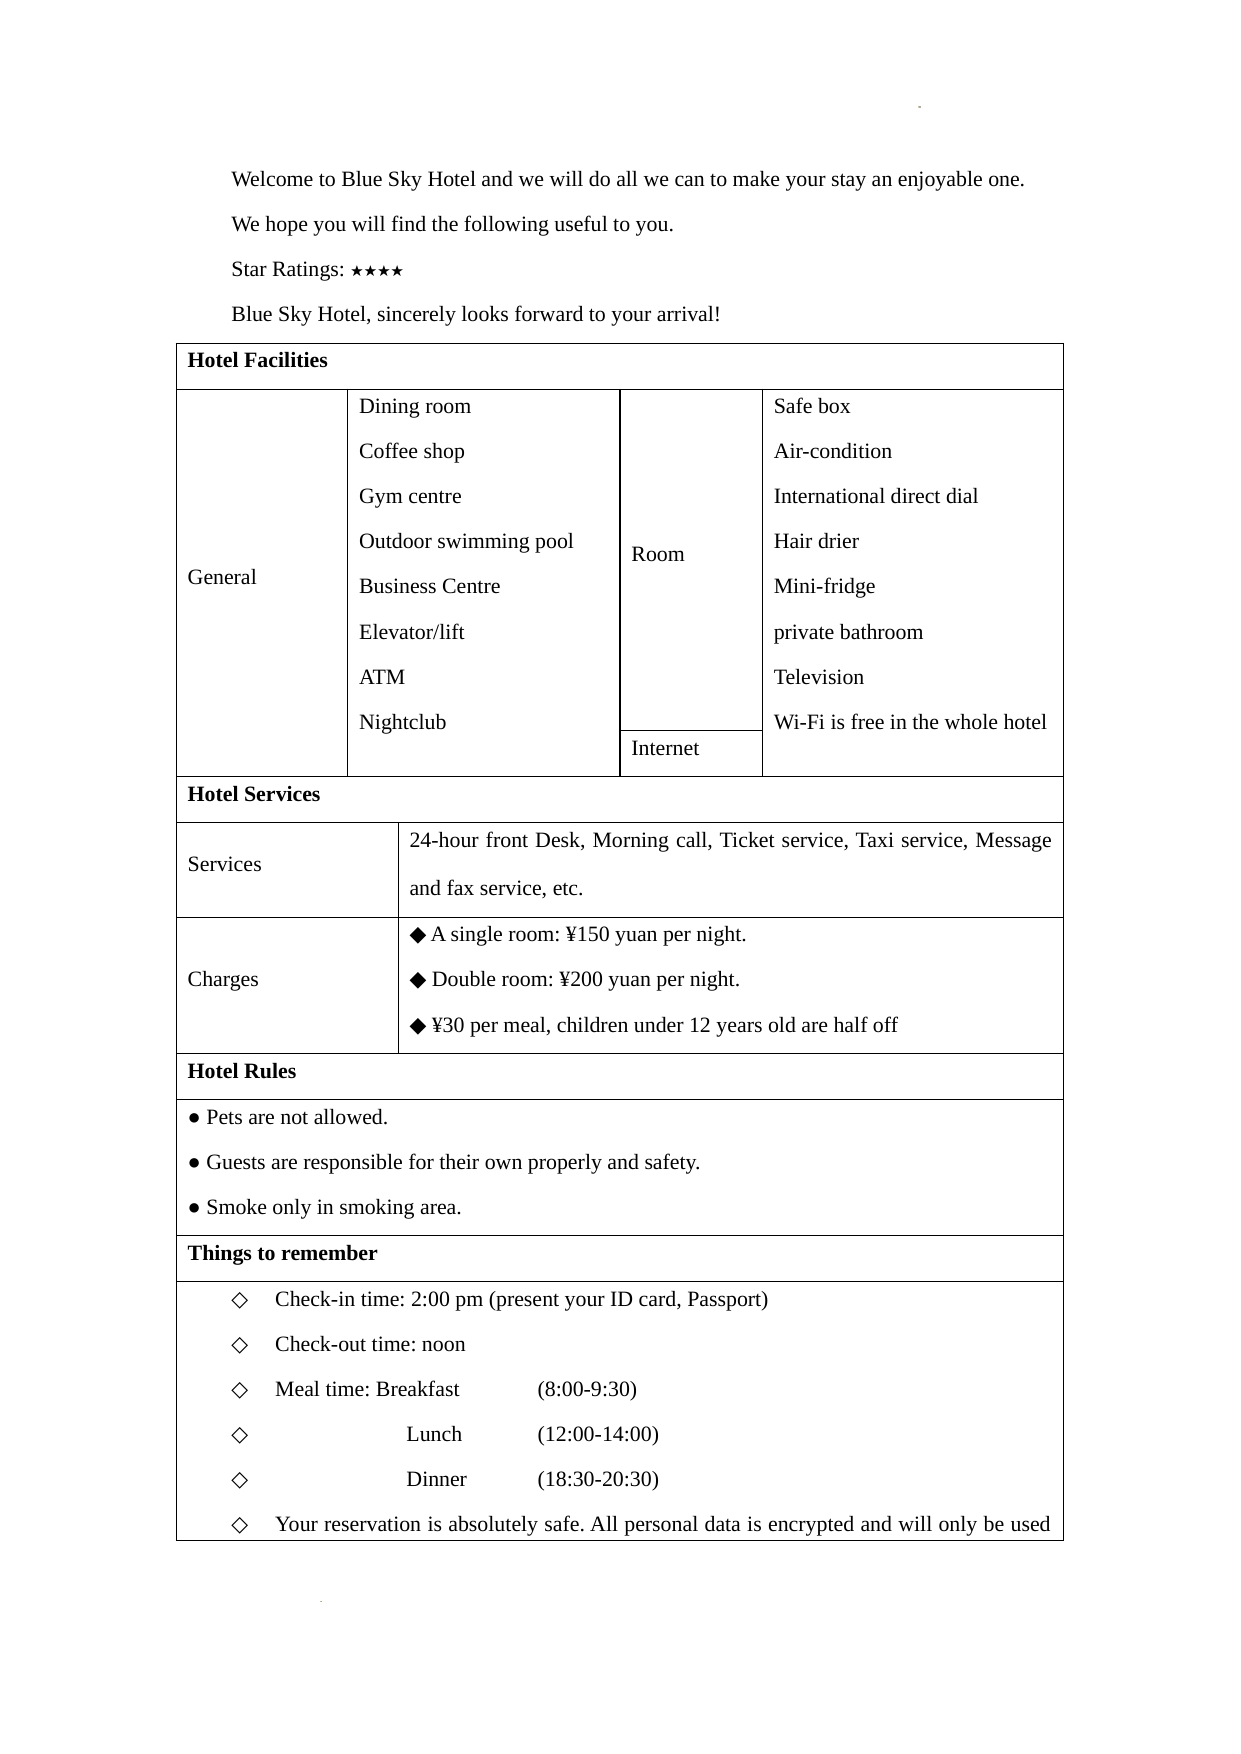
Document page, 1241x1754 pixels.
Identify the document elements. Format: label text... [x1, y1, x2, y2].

table_cell Dining room Coffee shop Gym centre Outdoor swimming pool Business Centre Elevator/lift ATM Nightclub [348, 390, 619, 776]
table_cell Internet [621, 731, 762, 776]
table_header Hotel Facilities [177, 344, 1063, 388]
text We hope you will find the following useful to you. [187, 207, 1053, 239]
text Blue Sky Hotel, sincerely looks forward to your arrival! [187, 297, 1053, 330]
table_cell ◆ A single room: ¥150 yuan per night. ◆ Double room: ¥200 yuan per night. ◆ ¥30 per meal, children under 12 years old are half off [399, 918, 1063, 1053]
table_cell Room [621, 390, 762, 730]
table_cell Safe box Air-condition International direct dial Hair drier Mini-fridge private bathroom Television Wi-Fi is free in the whole hotel [763, 390, 1063, 776]
table_cell Services [177, 823, 398, 917]
table_cell Things to remember [177, 1236, 1063, 1281]
table_cell ● Pets are not allowed. ● Guests are responsible for their own properly and safety. ● Smoke only in smoking area. [177, 1100, 1063, 1235]
table_cell 24-hour front Desk, Morning call, Ticket service, Taxi service, Message and fax service, etc. [399, 823, 1063, 917]
table_cell Hotel Services [177, 777, 1063, 822]
text Star Ratings: ★★★★ [187, 252, 1053, 285]
text Welcome to Blue Sky Hotel and we will do all we can to make your stay an enjoyable one. [187, 162, 1053, 194]
table_cell Charges [177, 918, 398, 1053]
table_cell Hotel Rules [177, 1054, 1063, 1099]
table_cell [177, 1282, 1063, 1540]
table_cell General [177, 390, 347, 776]
